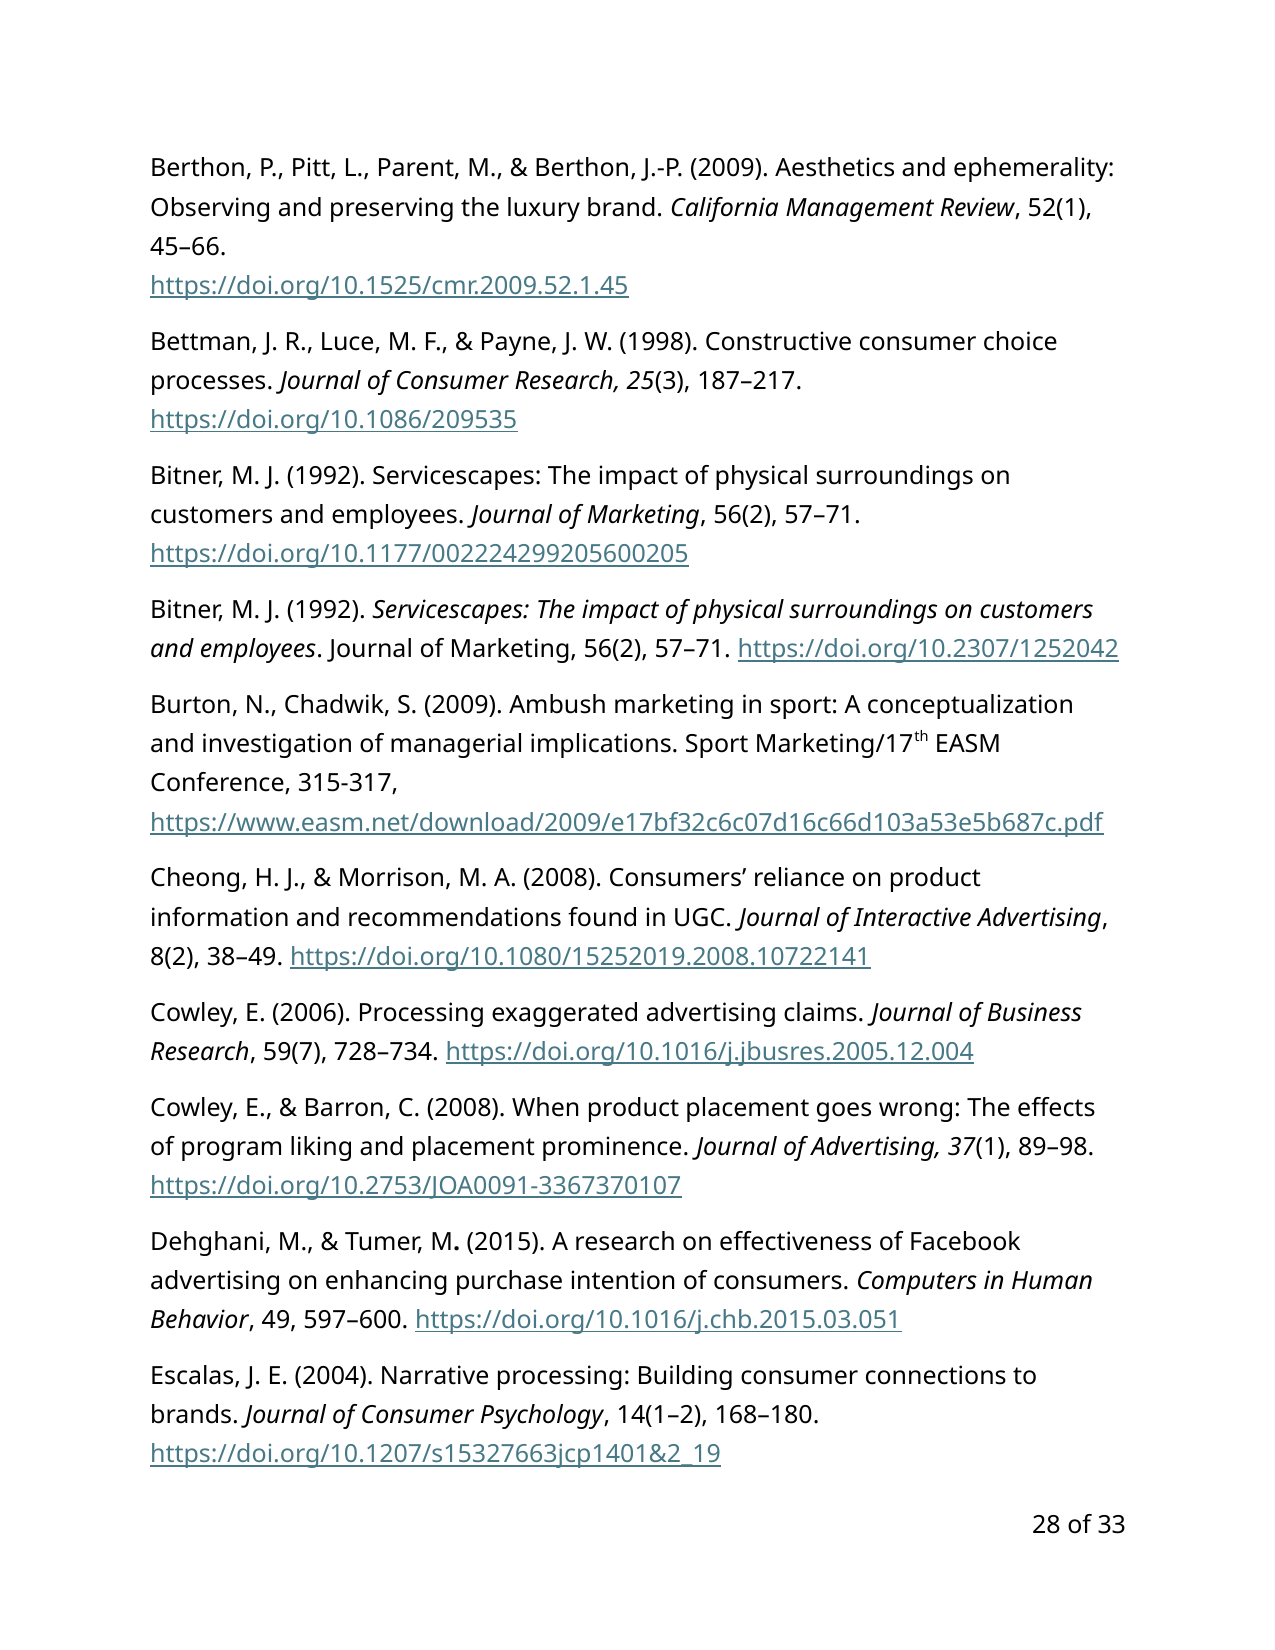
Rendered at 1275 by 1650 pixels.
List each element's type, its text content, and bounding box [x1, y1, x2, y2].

text Cowley, E. (2006). Processing exaggerated advertising claims. Journal of Business Research, 59(7), 728–734. https://doi.org/10.1016/j.jbusres.2005.12.004 [150, 994, 1125, 1067]
text Bettman, J. R., Luce, M. F., & Payne, J. W. (1998). Constructive consumer choice processes. Journal of Consumer Research, 25(3), 187–217. https://doi.org/10.1086/209535 [150, 323, 1125, 436]
text Dehghani, M., & Tumer, M. (2015). A research on effectiveness of Facebook advertising on enhancing purchase intention of consumers. Computers in Human Behavior, 49, 597–600. https://doi.org/10.1016/j.chb.2015.03.051 [150, 1223, 1125, 1336]
text Berthon, P., Pitt, L., Parent, M., & Berthon, J.-P. (2009). Aesthetics and ephemerality: Observing and preserving the luxury brand. California Management Review, 52(1), 45–66. https://doi.org/10.1525/cmr.2009.52.1.45 [150, 150, 1125, 302]
text Cheong, H. J., & Morrison, M. A. (2008). Consumers’ reliance on product information and recommendations found in UGC. Journal of Interactive Advertising, 8(2), 38–49. https://doi.org/10.1080/15252019.2008.10722141 [150, 860, 1125, 972]
text Bitner, M. J. (1992). Servicescapes: The impact of physical surroundings on customers and employees. Journal of Marketing, 56(2), 57–71. https://doi.org/10.1177/002224299205600205 [150, 457, 1125, 570]
text Escalas, J. E. (2004). Narrative processing: Building consumer connections to brands. Journal of Consumer Psychology, 14(1–2), 168–180. https://doi.org/10.1207/s15327663jcp1401&2_19 [150, 1357, 1125, 1470]
text Cowley, E., & Barron, C. (2008). When product placement goes wrong: The effects of program liking and placement prominence. Journal of Advertising, 37(1), 89–98. https://doi.org/10.2753/JOA0091-3367370107 [150, 1089, 1125, 1202]
text Bitner, M. J. (1992). Servicescapes: The impact of physical surroundings on customers and employees. Journal of Marketing, 56(2), 57–71. https://doi.org/10.2307/1252042 [150, 592, 1125, 665]
text Burton, N., Chadwik, S. (2009). Ambush marketing in sport: A conceptualization and investigation of managerial implications. Sport Marketing/17th EASM Conference, 315-317, https://www.easm.net/download/2009/e17bf32c6c07d16c66d103a53e5b687c.pdf [150, 687, 1125, 838]
